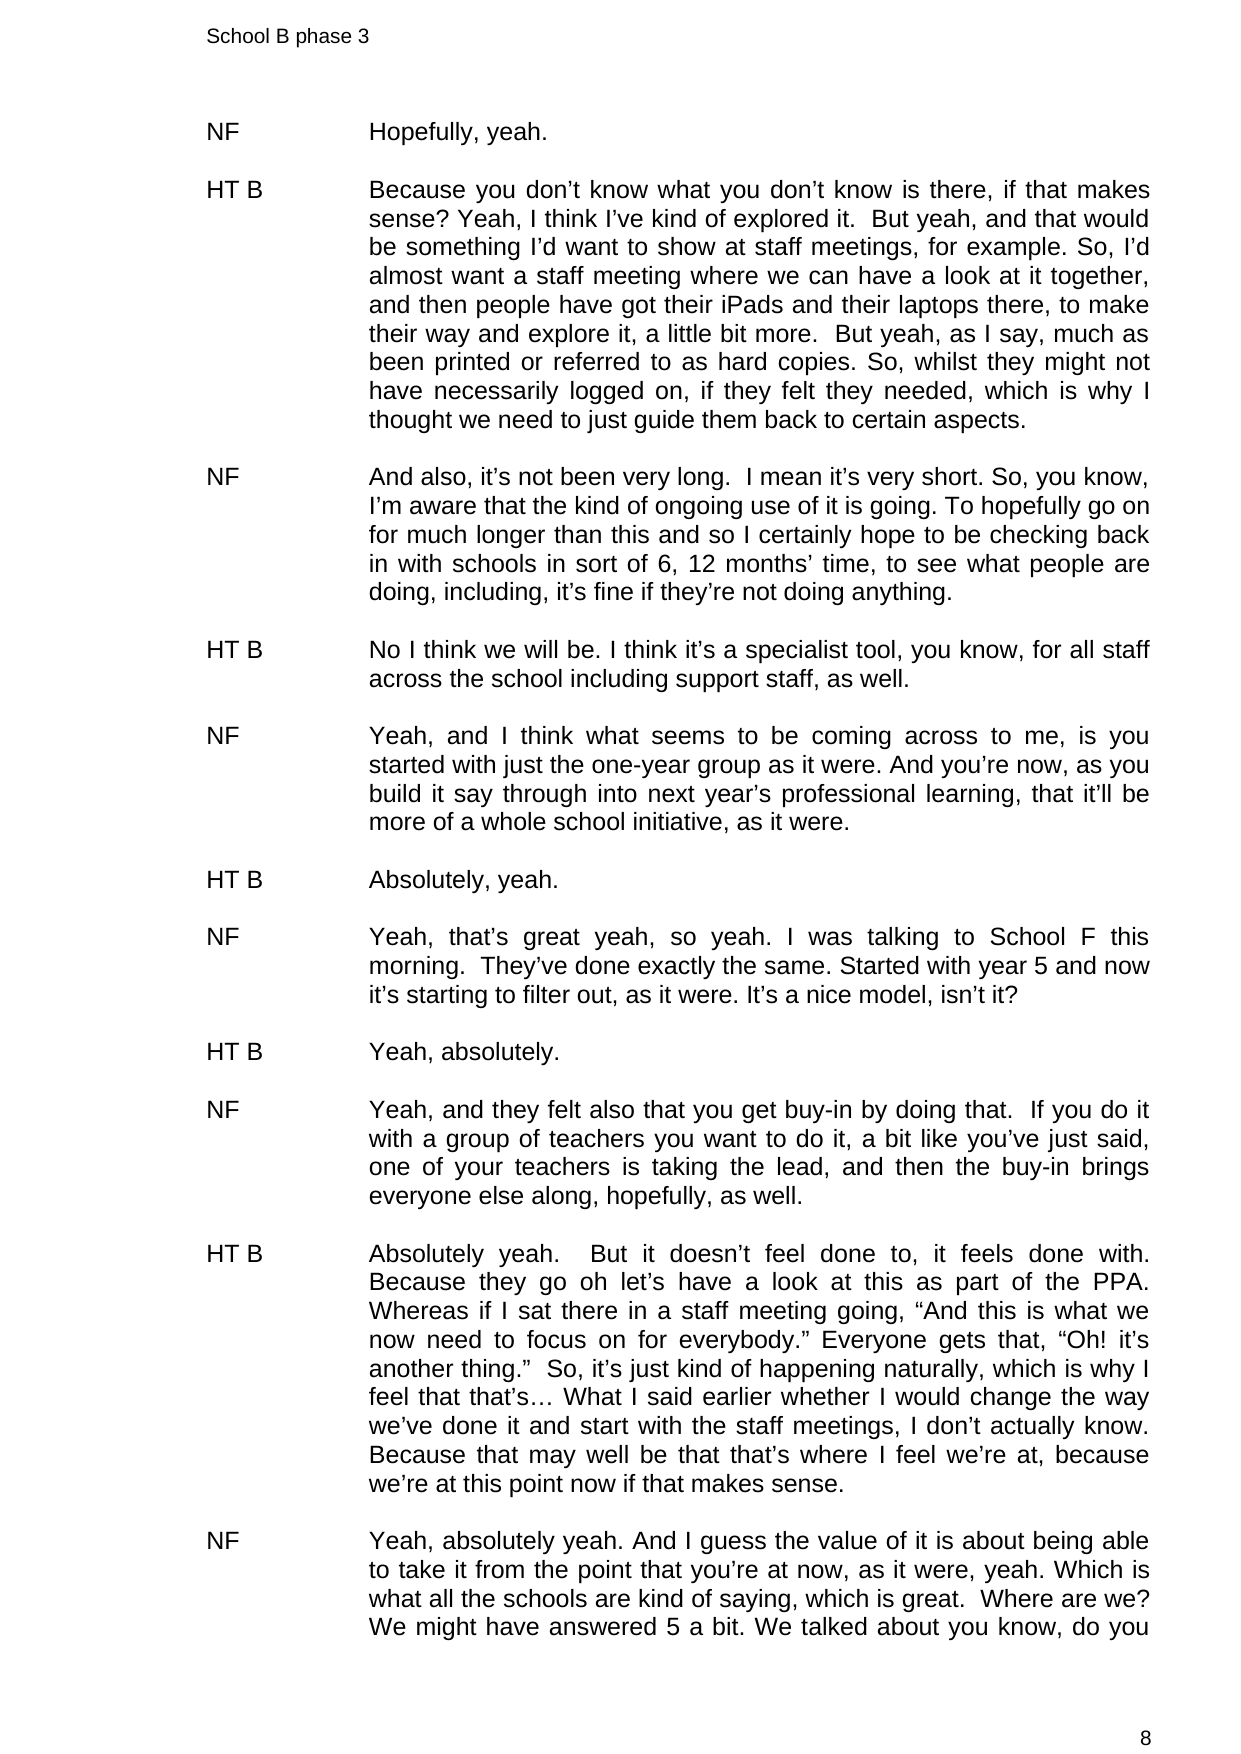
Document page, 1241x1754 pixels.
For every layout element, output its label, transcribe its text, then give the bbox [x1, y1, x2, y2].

text NF Yeah, and I think what seems to be coming across to me, is you started with just the one-year group as it were. And you’re now, as you build it say through into next year’s professional learning, that it’ll be more of a whole school initiative, as it were. [206, 721, 1152, 836]
text HT B Because you don’t know what you don’t know is there, if that makes sense? Yeah, I think I’ve kind of explored it. But yeah, and that would be something I’d want to show at staff meetings, for example. So, I’d almost want a staff meeting where we can have a look at it together, and then people have got their iPads and their laptops there, to make their way and explore it, a little bit more. But yeah, as I say, much as been printed or referred to as hard copies. So, whilst they might not have necessarily logged on, if they felt they needed, which is why I thought we need to just guide them back to certain aspects. [206, 175, 1152, 434]
text HT B No I think we will be. I think it’s a specialist tool, you know, for all staff across the school including support staff, as well. [206, 635, 1152, 692]
text NF And also, it’s not been very long. I mean it’s very short. So, you know, I’m aware that the kind of ongoing use of it is going. To hopefully go on for much longer than this and so I certainly hope to be checking back in with schools in sort of 6, 12 months’ time, to see what people are doing, including, it’s fine if they’re not doing anything. [206, 462, 1152, 606]
text NF Yeah, that’s great yeah, so yeah. I was talking to School F this morning. They’ve done exactly the same. Started with year 5 and now it’s starting to filter out, as it were. It’s a nice model, isn’t it? [206, 922, 1152, 1009]
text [206, 1526, 1152, 1641]
text HT B Absolutely yeah. But it doesn’t feel done to, it feels done with. Because they go oh let’s have a look at this as part of the PPA. Whereas if I sat there in a staff meeting going, “And this is what we now need to focus on for everybody.” Everyone gets that, “Oh! it’s another thing.” So, it’s just kind of happening naturally, which is why I feel that that’s… What I said earlier whether I would change the way we’ve done it and start with the staff meetings, I don’t actually know. Because that may well be that that’s where I feel we’re at, because we’re at this point now if that makes sense. [206, 1239, 1152, 1497]
text NF Yeah, and they felt also that you get buy-in by doing that. If you do it with a group of teachers you want to do it, a bit like you’ve just said, one of your teachers is taking the lead, and then the buy-in brings everyone else along, hopefully, as well. [206, 1095, 1152, 1210]
text HT B Absolutely, yeah. [206, 865, 1152, 894]
text HT B Yeah, absolutely. [206, 1037, 1152, 1066]
text NF Hopefully, yeah. [206, 117, 1152, 146]
